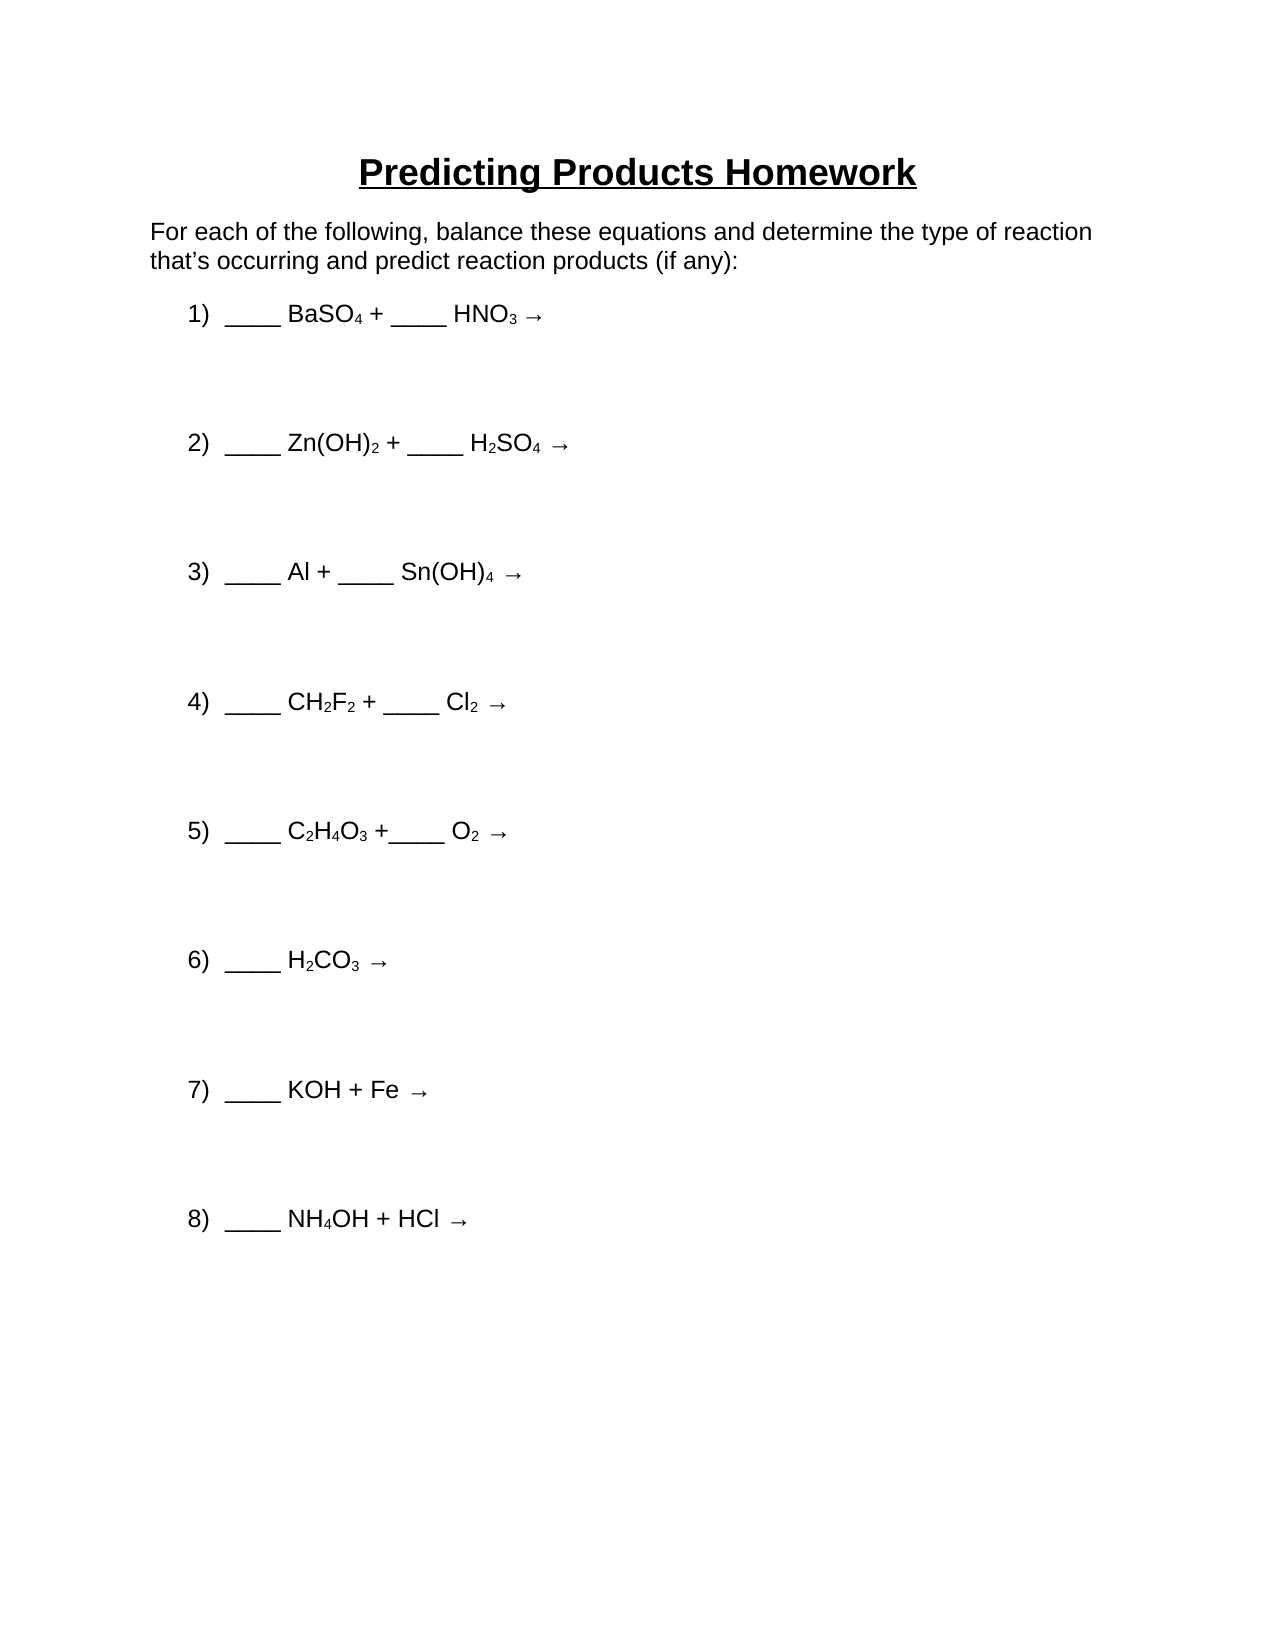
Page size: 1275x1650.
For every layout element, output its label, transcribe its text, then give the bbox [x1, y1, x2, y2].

list ____ Zn(OH)2 + ____ H2SO4 → [187, 428, 1125, 457]
text Predicting Products Homework [150, 150, 1125, 193]
list ____ KOH + Fe → [187, 1075, 1125, 1103]
list ____ Al + ____ Sn(OH)4 → [187, 557, 1125, 586]
list ____ NH4OH + HCl → [187, 1204, 1125, 1233]
list ____ H2CO3 → [187, 945, 1125, 974]
list ____ C2H4O3 +____ O2 → [187, 816, 1125, 845]
list ____ BaSO4 + ____ HNO3 → [187, 298, 1125, 327]
list ____ CH2F2 + ____ Cl2 → [187, 687, 1125, 715]
text For each of the following, balance these equations and determine the type of reaction that’s occurring and predict reaction products (if any): [150, 217, 1125, 274]
